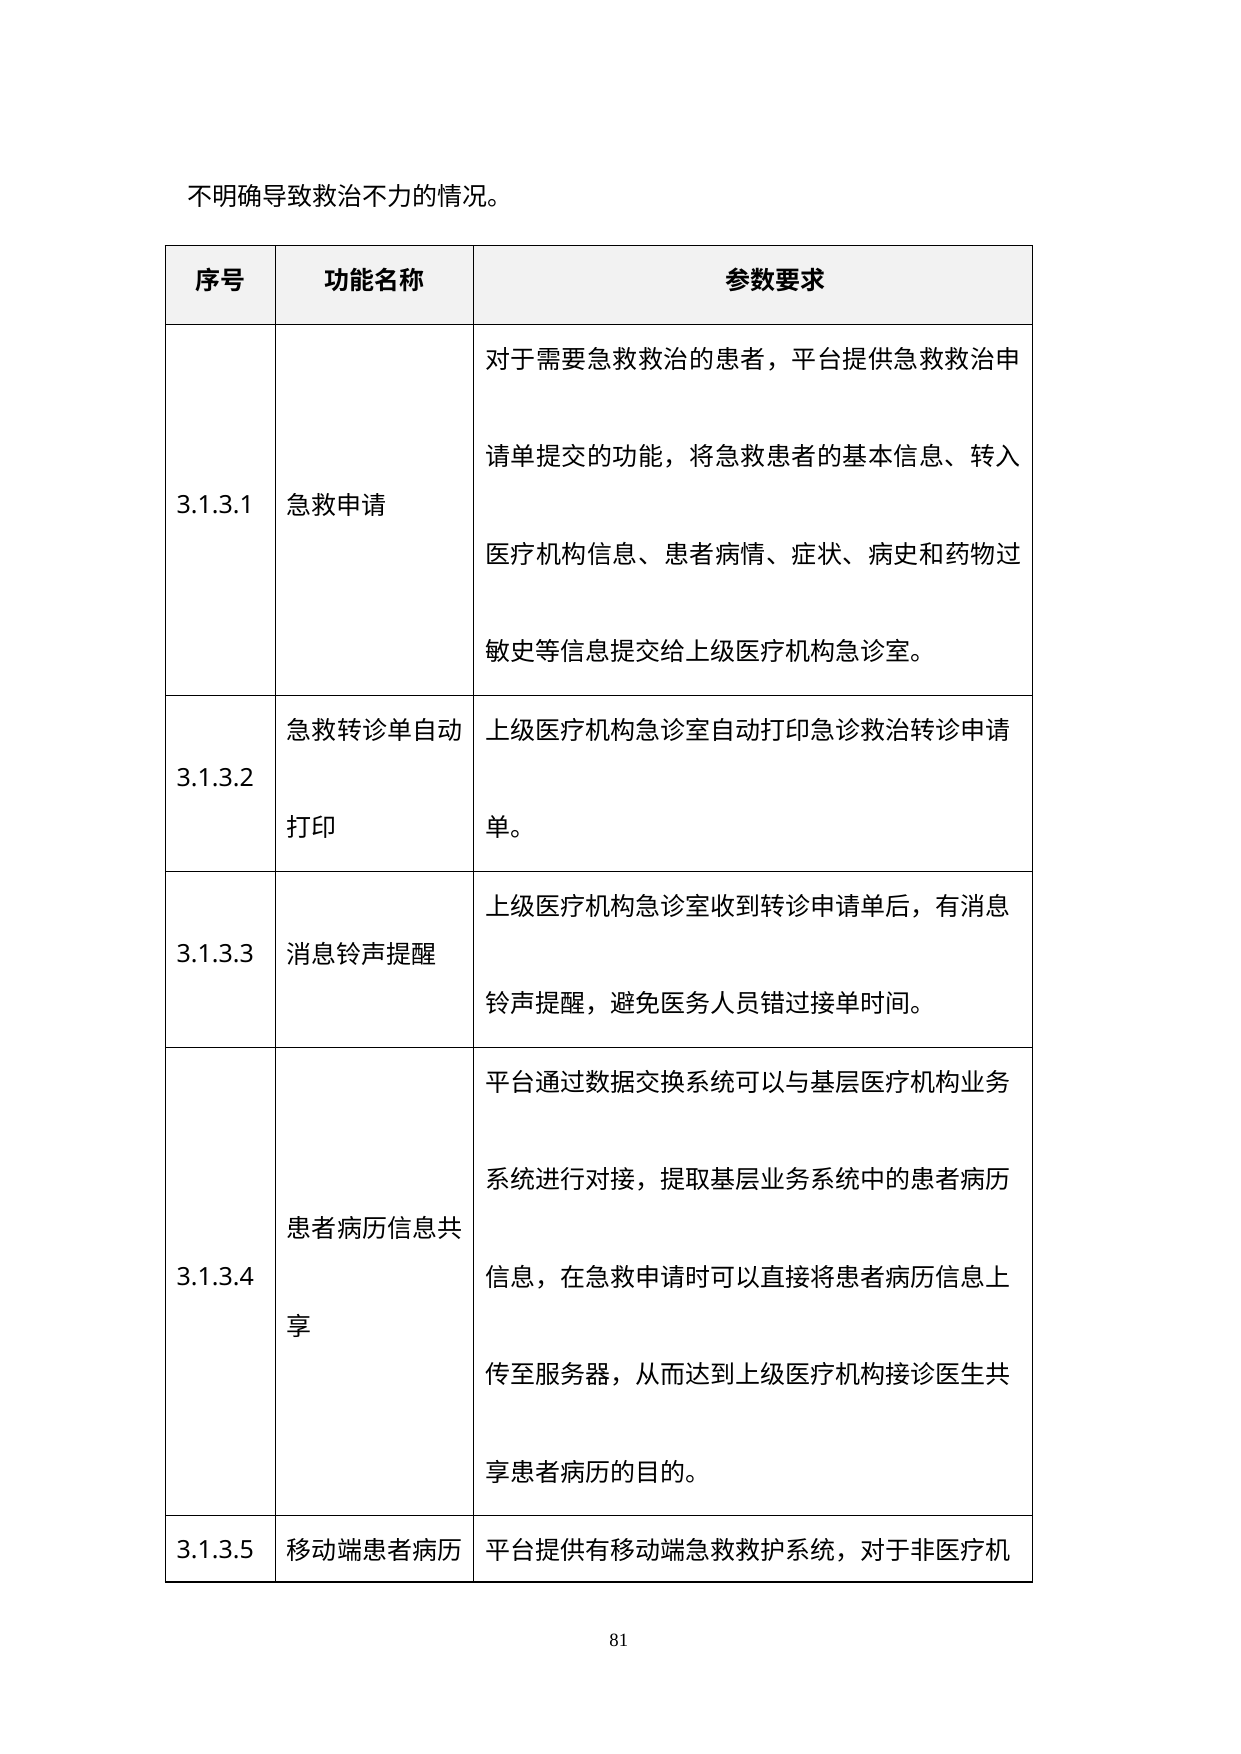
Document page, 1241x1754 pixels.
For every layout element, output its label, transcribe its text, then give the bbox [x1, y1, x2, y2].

table_cell 3.1.3.2 [166, 696, 275, 871]
table_cell 3.1.3.3 [166, 872, 275, 1047]
table_cell 急救申请 [276, 325, 473, 695]
table_cell 3.1.3.4 [166, 1048, 275, 1515]
table_cell 平台通过数据交换系统可以与基层医疗机构业务系统进行对接，提取基层业务系统中的患者病历信息，在急救申请时可以直接将患者病历信息上传至服务器，从而达到上级医疗机构接诊医生共享患者病历的目的。 [474, 1048, 1032, 1515]
table_header 序号 [166, 246, 275, 324]
table_cell 3.1.3.5 [166, 1516, 275, 1581]
table_cell 3.1.3.1 [166, 325, 275, 695]
table_header 功能名称 [276, 246, 473, 324]
table_cell 上级医疗机构急诊室收到转诊申请单后，有消息铃声提醒，避免医务人员错过接单时间。 [474, 872, 1032, 1047]
table_cell 对于需要急救救治的患者，平台提供急救救治申请单提交的功能，将急救患者的基本信息、转入医疗机构信息、患者病情、症状、病史和药物过敏史等信息提交给上级医疗机构急诊室。 [474, 325, 1032, 695]
table_cell 移动端患者病历录入 [276, 1516, 473, 1581]
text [187, 162, 1053, 227]
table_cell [474, 1516, 1032, 1581]
table_cell 急救转诊单自动打印 [276, 696, 473, 871]
table_cell 上级医疗机构急诊室自动打印急诊救治转诊申请单。 [474, 696, 1032, 871]
table_header 参数要求 [474, 246, 1032, 324]
table_cell 患者病历信息共享 [276, 1048, 473, 1515]
table_cell 消息铃声提醒 [276, 872, 473, 1047]
